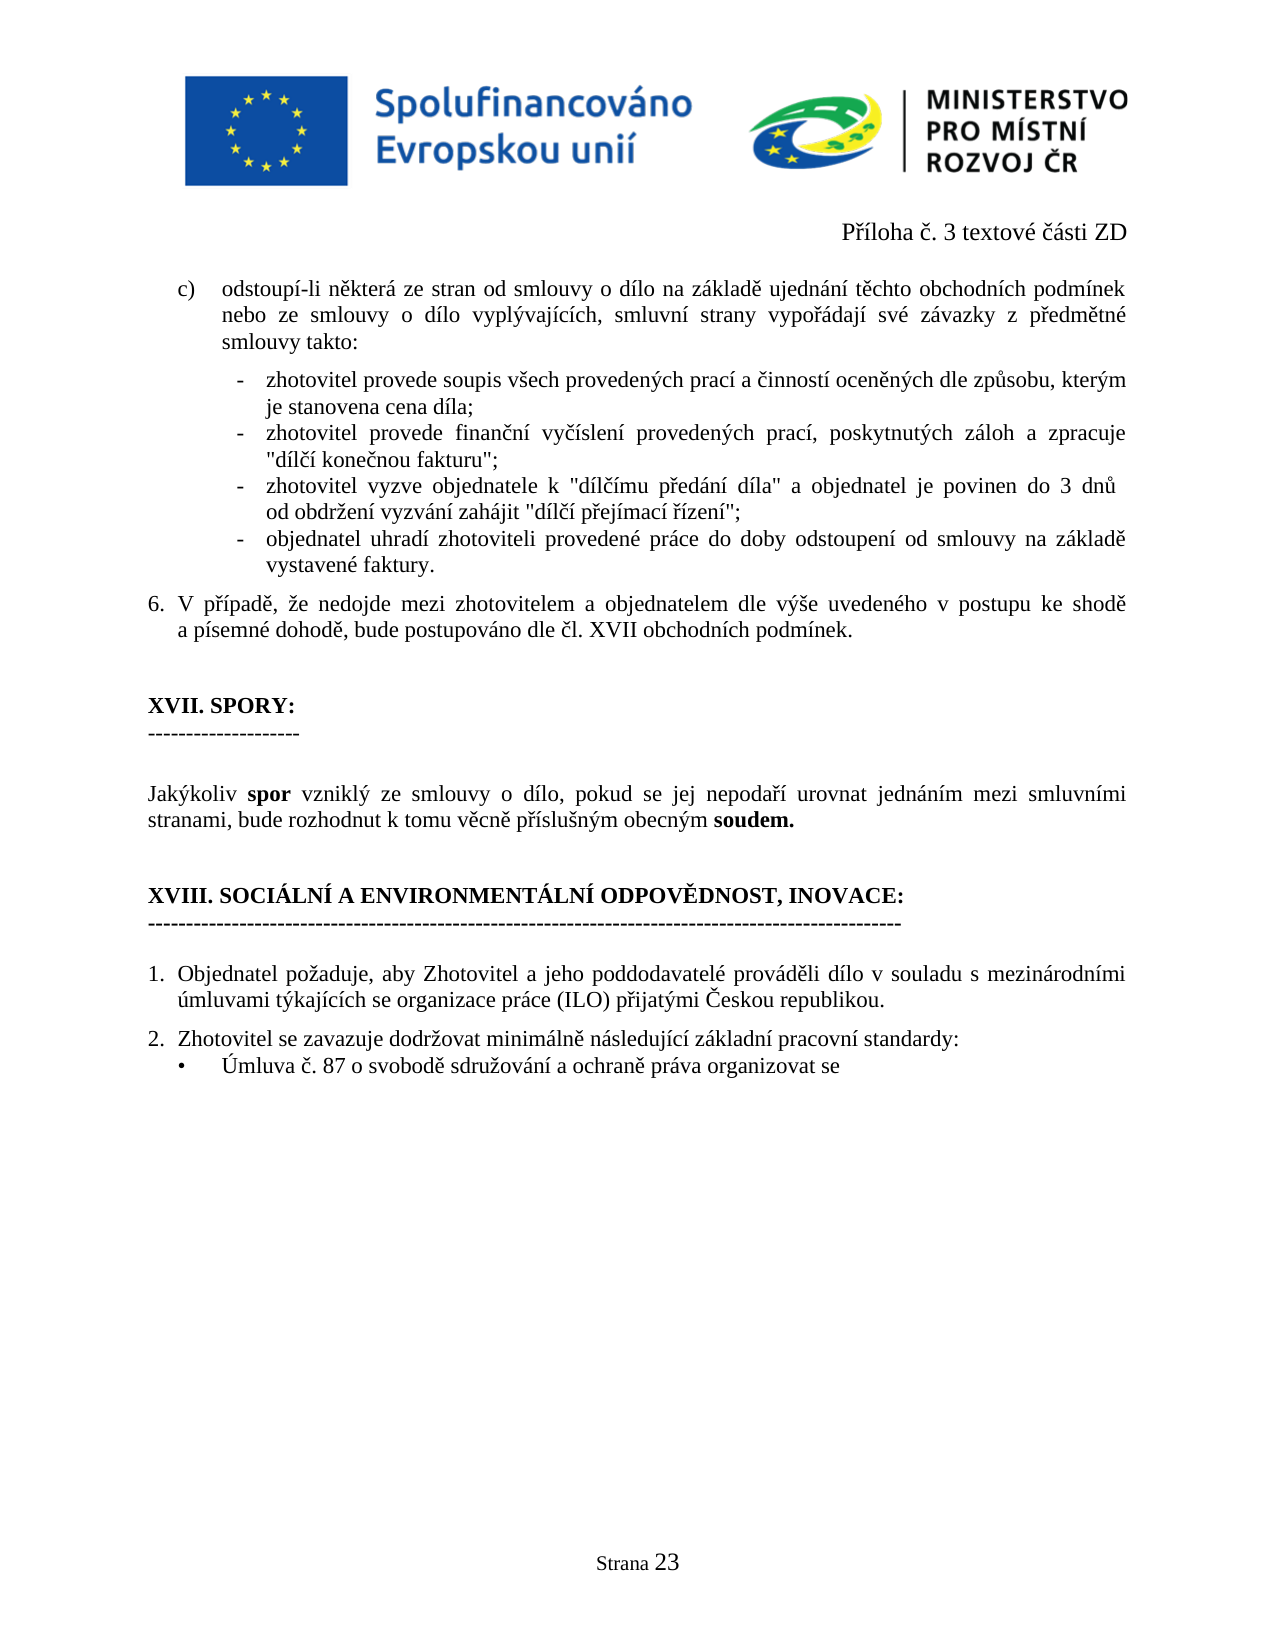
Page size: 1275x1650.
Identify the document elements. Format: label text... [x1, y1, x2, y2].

subtitle XVII. SPORY: [148, 693, 1127, 719]
text - zhotovitel provede finanční vyčíslení provedených prací, poskytnutých záloh a zpracuje "dílčí konečnou fakturu"; [236, 419, 1127, 472]
list Zhotovitel se zavazuje dodržovat minimálně následující základní pracovní standardy: [148, 1025, 1127, 1052]
list • Úmluva č. 87 o svobodě sdružování a ochraně práva organizovat se [177, 1052, 1127, 1078]
list odstoupí-li některá ze stran od smlouvy o dílo na základě ujednání těchto obchodních podmínek nebo ze smlouvy o dílo vyplývajících, smluvní strany vypořádají své závazky z předmětné smlouvy takto: [177, 275, 1127, 354]
subtitle --------------------------------------------------------------------------------------------------- [148, 909, 1127, 935]
text Jakýkoliv spor vzniklý ze smlouvy o dílo, pokud se jej nepodaří urovnat jednáním mezi smluvními stranami, bude rozhodnut k tomu věcně příslušným obecným soudem. [148, 780, 1127, 832]
subtitle Objednatel požaduje, aby Zhotovitel a jeho poddodavatelé prováděli dílo v souladu s mezinárodními úmluvami týkajících se organizace práce (ILO) přijatými Českou republikou. [148, 960, 1127, 1013]
subtitle XVIII. Sociální a environmentální odpovědnost, inovace: [148, 882, 1127, 909]
list V případě, že nedojde mezi zhotovitelem a objednatelem dle výše uvedeného v postupu ke shodě a písemné dohodě, bude postupováno dle čl. XVII obchodních podmínek. [148, 590, 1127, 643]
text - zhotovitel vyzve objednatele k "dílčímu předání díla" a objednatel je povinen do 3 dnů od obdržení vyzvání zahájit "dílčí přejímací řízení"; [236, 472, 1127, 525]
picture [182, 73, 1128, 189]
text - objednatel uhradí zhotoviteli provedené práce do doby odstoupení od smlouvy na základě vystavené faktury. [236, 525, 1127, 577]
text -------------------- [148, 719, 1127, 745]
text - zhotovitel provede soupis všech provedených prací a činností oceněných dle způsobu, kterým je stanovena cena díla; [236, 367, 1127, 419]
